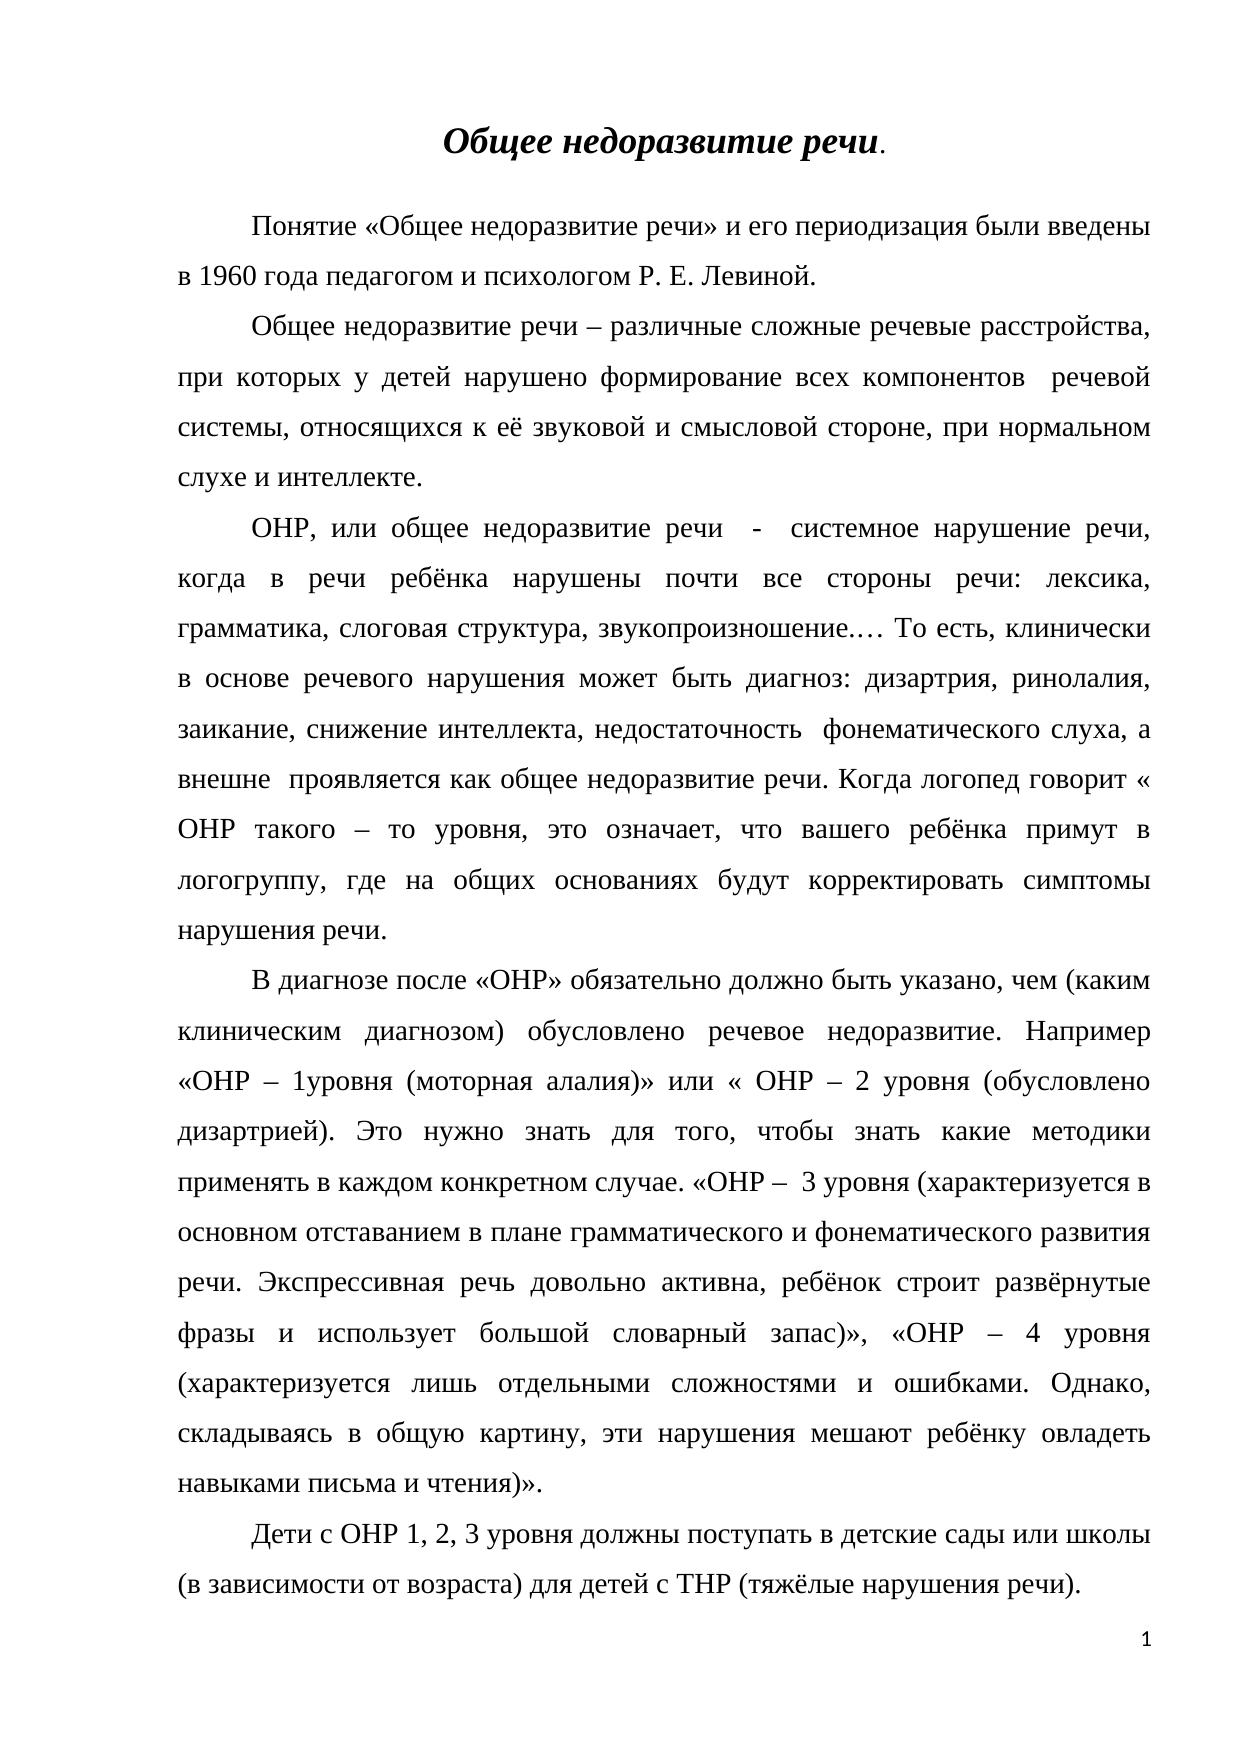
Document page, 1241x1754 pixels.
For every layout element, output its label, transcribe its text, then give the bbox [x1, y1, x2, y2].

text Дети с ОНР 1, 2, 3 уровня должны поступать в детские сады или школы (в зависимости от возраста) для детей с ТНР (тяжёлые нарушения речи). [177, 1516, 1152, 1600]
text ОНР, или общее недоразвитие речи - системное нарушение речи, когда в речи ребёнка нарушены почти все стороны речи: лексика, грамматика, слоговая структура, звукопроизношение.… То есть, клинически в основе речевого нарушения может быть диагноз: дизартрия, ринолалия, заикание, снижение интеллекта, недостаточность фонематического слуха, а внешне проявляется как общее недоразвитие речи. Когда логопед говорит « ОНР такого – то уровня, это означает, что вашего ребёнка примут в логогруппу, где на общих основаниях будут корректировать симптомы нарушения речи. [177, 510, 1152, 946]
text В диагнозе после «ОНР» обязательно должно быть указано, чем (каким клиническим диагнозом) обусловлено речевое недоразвитие. Например «ОНР – 1уровня (моторная алалия)» или « ОНР – 2 уровня (обусловлено дизартрией). Это нужно знать для того, чтобы знать какие методики применять в каждом конкретном случае. «ОНР – 3 уровня (характеризуется в основном отставанием в плане грамматического и фонематического развития речи. Экспрессивная речь довольно активна, ребёнок строит развёрнутые фразы и использует большой словарный запас)», «ОНР – 4 уровня (характеризуется лишь отдельными сложностями и ошибками. Однако, складываясь в общую картину, эти нарушения мешают ребёнку овладеть навыками письма и чтения)». [177, 962, 1152, 1499]
text Общее недоразвитие речи – различные сложные речевые расстройства, при которых у детей нарушено формирование всех компонентов речевой системы, относящихся к её звуковой и смысловой стороне, при нормальном слухе и интеллекте. [177, 308, 1152, 493]
text Общее недоразвитие речи. [177, 118, 1152, 161]
text Понятие «Общее недоразвитие речи» и его периодизация были введены в 1960 года педагогом и психологом Р. Е. Левиной. [177, 208, 1152, 292]
